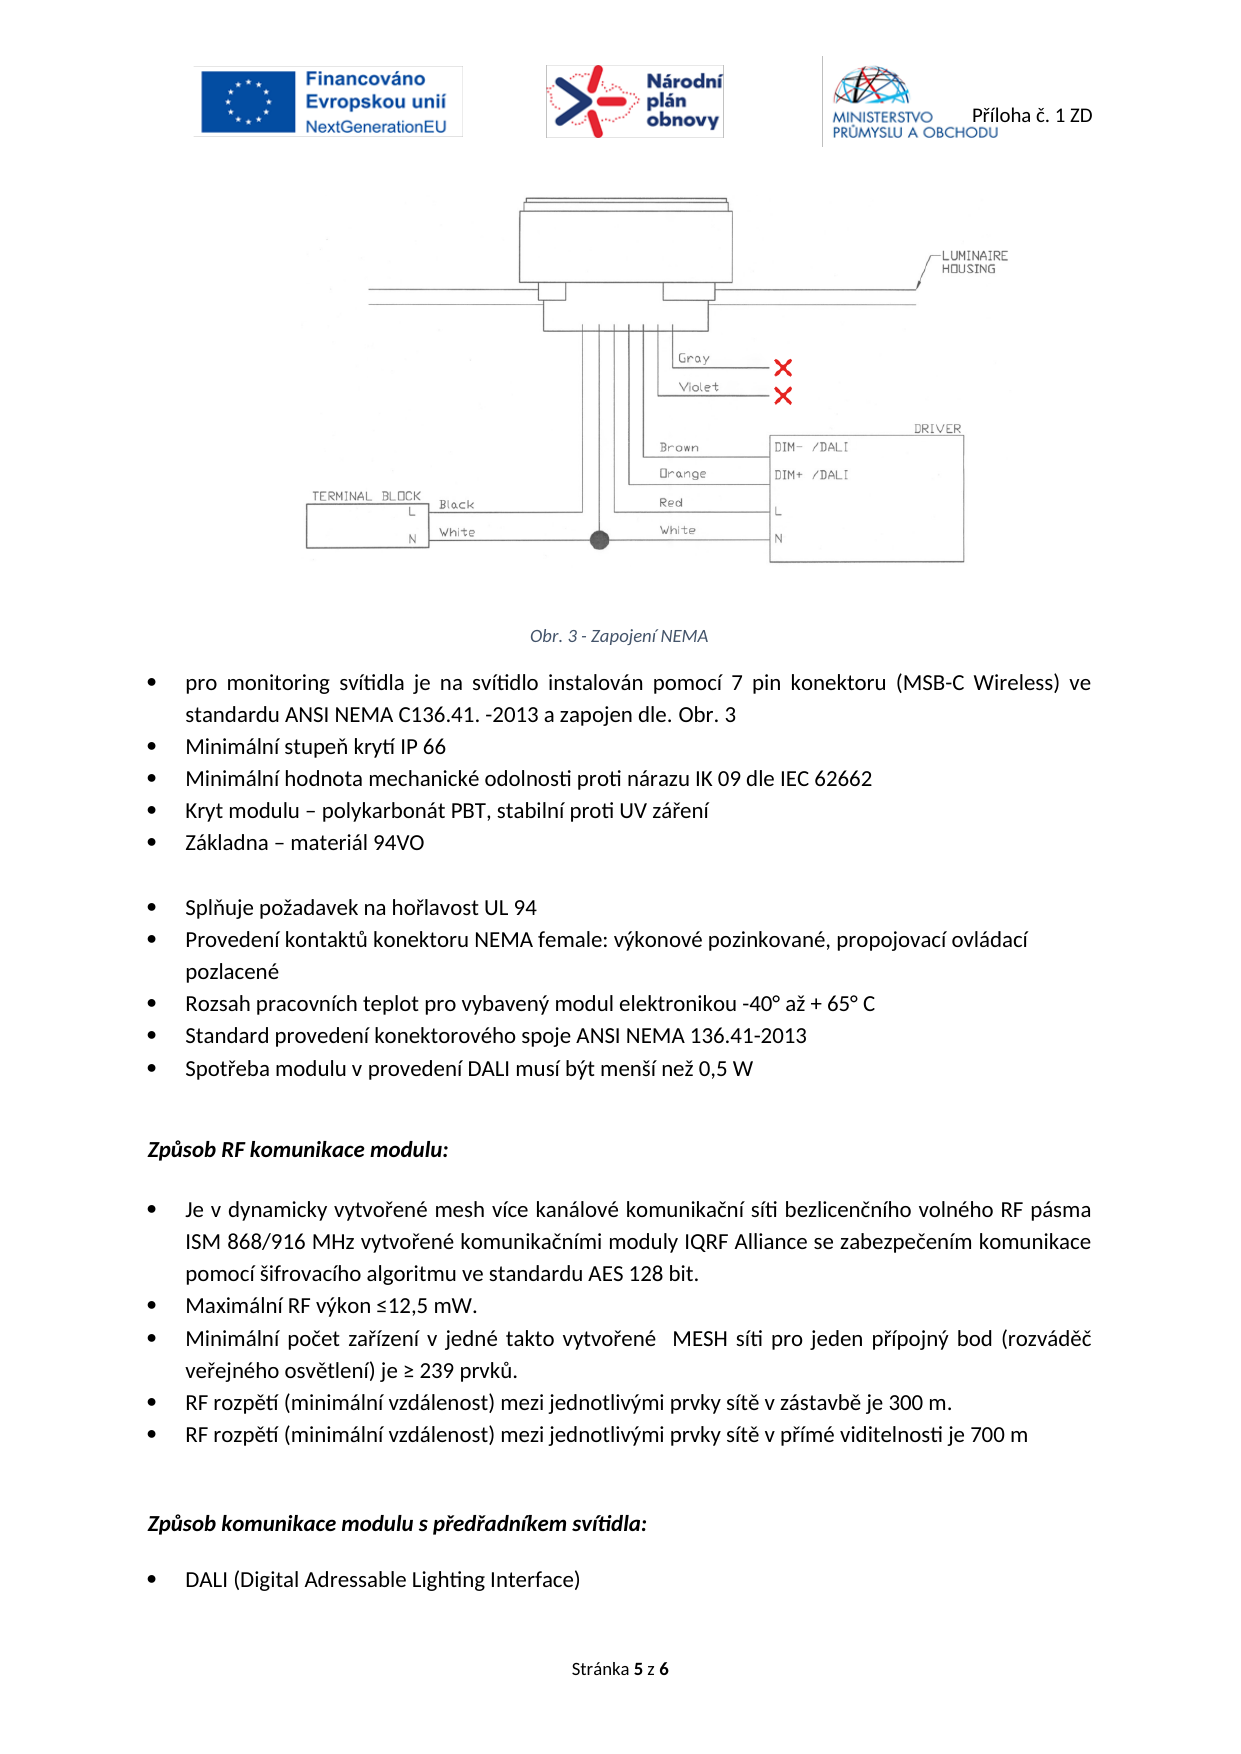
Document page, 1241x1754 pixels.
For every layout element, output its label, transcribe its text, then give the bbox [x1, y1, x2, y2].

text Způsob RF komunikace modulu: [148, 1135, 1093, 1163]
list Maximální RF výkon ≤12,5 mW. [148, 1292, 1093, 1320]
list Kryt modulu – polykarbonát PBT, stabilní proti UV záření [148, 796, 1093, 824]
list Minimální počet zařízení v jedné takto vytvořené MESH síti pro jeden přípojný bod (rozváděč veřejného osvětlení) je ≥ 239 prvků. [148, 1324, 1093, 1384]
text Obr. 3 - Zapojení NEMA [148, 624, 1093, 647]
list Je v dynamicky vytvořené mesh více kanálové komunikační síti bezlicenčního volného RF pásma ISM 868/916 MHz vytvořené komunikačními moduly IQRF Alliance se zabezpečením komunikace pomocí šifrovacího algoritmu ve standardu AES 128 bit. [148, 1195, 1093, 1287]
list RF rozpětí (minimální vzdálenost) mezi jednotlivými prvky sítě v přímé viditelnosti je 700 m [148, 1420, 1093, 1448]
list Základna – materiál 94VO [148, 828, 1093, 857]
list Splňuje požadavek na hořlavost UL 94 [148, 893, 1093, 921]
list Rozsah pracovních teplot pro vybavený modul elektronikou -40° až + 65° C [148, 989, 1093, 1017]
list DALI (Digital Adressable Lighting Interface) [148, 1565, 1093, 1593]
picture [185, 56, 1130, 599]
list Spotřeba modulu v provedení DALI musí být menší než 0,5 W [148, 1054, 1093, 1082]
picture [1002, 113, 1007, 121]
text Způsob komunikace modulu s předřadníkem svítidla: [148, 1509, 1093, 1537]
list Minimální stupeň krytí IP 66 [148, 732, 1093, 760]
list pro monitoring svítidla je na svítidlo instalován pomocí 7 pin konektoru (MSB-C Wireless) ve standardu ANSI NEMA C136.41. -2013 a zapojen dle. Obr. 3 [148, 668, 1093, 728]
list Provedení kontaktů konektoru NEMA female: výkonové pozinkované, propojovací ovládací pozlacené [148, 925, 1093, 985]
list Standard provedení konektorového spoje ANSI NEMA 136.41-2013 [148, 1022, 1093, 1050]
list RF rozpětí (minimální vzdálenost) mezi jednotlivými prvky sítě v zástavbě je 300 m. [148, 1388, 1093, 1416]
list Minimální hodnota mechanické odolnosti proti nárazu IK 09 dle IEC 62662 [148, 764, 1093, 792]
